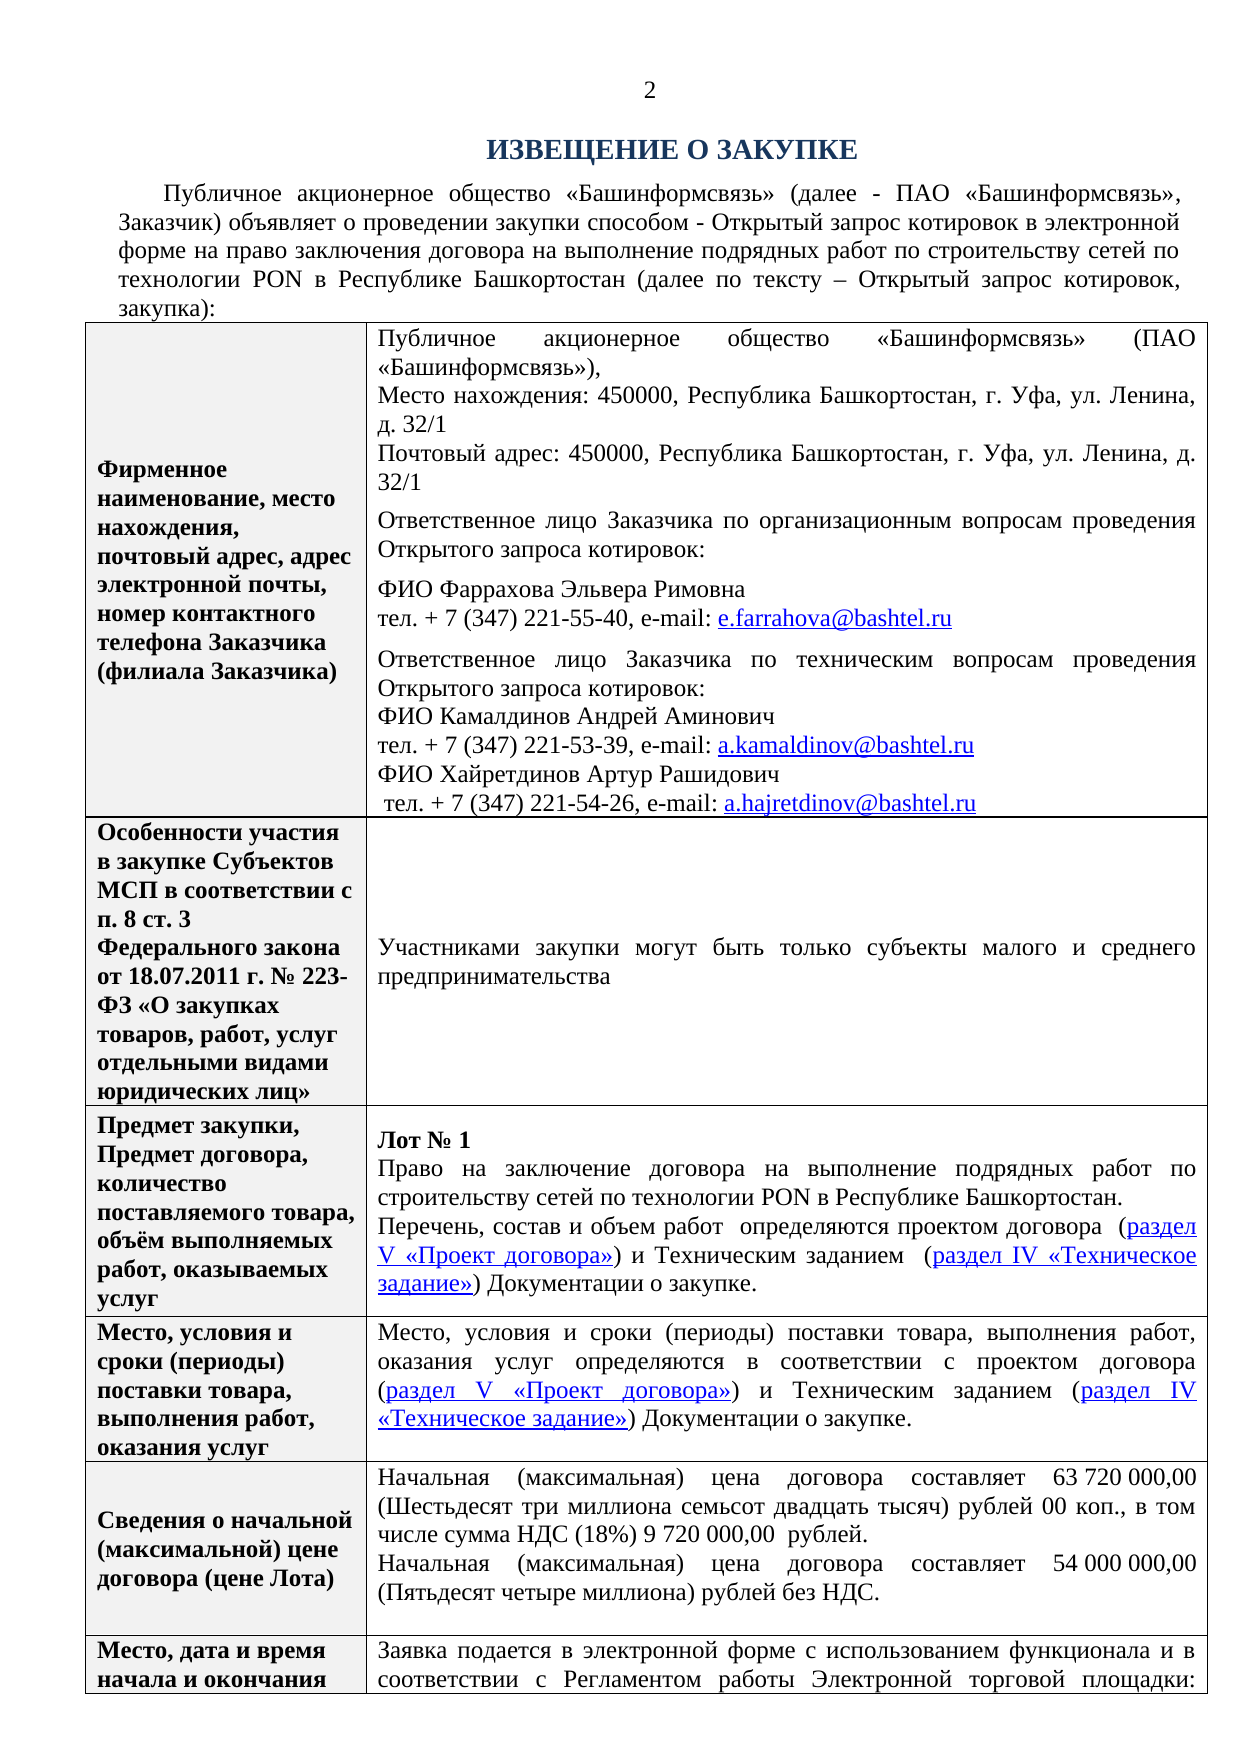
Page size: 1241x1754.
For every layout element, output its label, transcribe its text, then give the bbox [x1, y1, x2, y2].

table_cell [86, 1636, 366, 1693]
table_cell Сведения о начальной (максимальной) цене договора (цене Лота) [86, 1462, 366, 1634]
text Публичное акционерное общество «Башинформсвязь» (далее - ПАО «Башинформсвязь», Заказчик) объявляет о проведении закупки способом - Открытый запрос котировок в электронной форме на право заключения договора на выполнение подрядных работ по строительству сетей по технологии PON в Республике Башкортостан (далее по тексту – Открытый запрос котировок, закупка): [118, 178, 1181, 322]
table_cell Предмет закупки, Предмет договора, количество поставляемого товара, объём выполняемых работ, оказываемых услуг [86, 1106, 366, 1316]
table_cell Место, условия и сроки (периоды) поставки товара, выполнения работ, оказания услуг определяются в соответствии с проектом договора (раздел V «Проект договора») и Техническим заданием (раздел IV «Техническое задание») Документации о закупке. [367, 1317, 1207, 1461]
table_cell Начальная (максимальная) цена договора составляет 63 720 000,00 (Шестьдесят три миллиона семьсот двадцать тысяч) рублей 00 коп., в том числе сумма НДС (18%) 9 720 000,00 рублей. Начальная (максимальная) цена договора составляет 54 000 000,00 (Пятьдесят четыре миллиона) рублей без НДС. [367, 1462, 1207, 1634]
table_cell Участниками закупки могут быть только субъекты малого и среднего предпринимательства [367, 818, 1207, 1105]
table_cell Место, условия и сроки (периоды) поставки товара, выполнения работ, оказания услуг [86, 1317, 366, 1461]
table_cell Особенности участия в закупке Субъектов МСП в соответствии с п. 8 ст. 3 Федерального закона от 18.07.2011 г. № 223-ФЗ «О закупках товаров, работ, услуг отдельными видами юридических лиц» [86, 818, 366, 1105]
table_header Публичное акционерное общество «Башинформсвязь» (ПАО «Башинформсвязь»), Место нахождения: 450000, Республика Башкортостан, г. Уфа, ул. Ленина, д. 32/1 Почтовый адрес: 450000, Республика Башкортостан, г. Уфа, ул. Ленина, д. 32/1 Ответственное лицо Заказчика по организационным вопросам проведения Открытого запроса котировок: ФИО Фаррахова Эльвера Римовна тел. + 7 (347) 221-55-40, e-mail: e.farrahova@bashtel.ru Ответственное лицо Заказчика по техническим вопросам проведения Открытого запроса котировок: ФИО Камалдинов Андрей Аминович тел. + 7 (347) 221-53-39, e-mail: a.kamaldinov@bashtel.ru ФИО Хайретдинов Артур Рашидович тел. + 7 (347) 221-54-26, e-mail: a.hajretdinov@bashtel.ru [367, 323, 1207, 816]
table_cell Лот № 1 Право на заключение договора на выполнение подрядных работ по строительству сетей по технологии PON в Республике Башкортостан. Перечень, состав и объем работ определяются проектом договора (раздел V «Проект договора») и Техническим заданием (раздел IV «Техническое задание») Документации о закупке. [367, 1106, 1207, 1316]
subtitle ИЗВЕЩЕНИЕ О ЗАКУПКЕ [163, 132, 1181, 166]
table_header Фирменное наименование, место нахождения, почтовый адрес, адрес электронной почты, номер контактного телефона Заказчика (филиала Заказчика) [86, 323, 366, 816]
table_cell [367, 1636, 1207, 1693]
